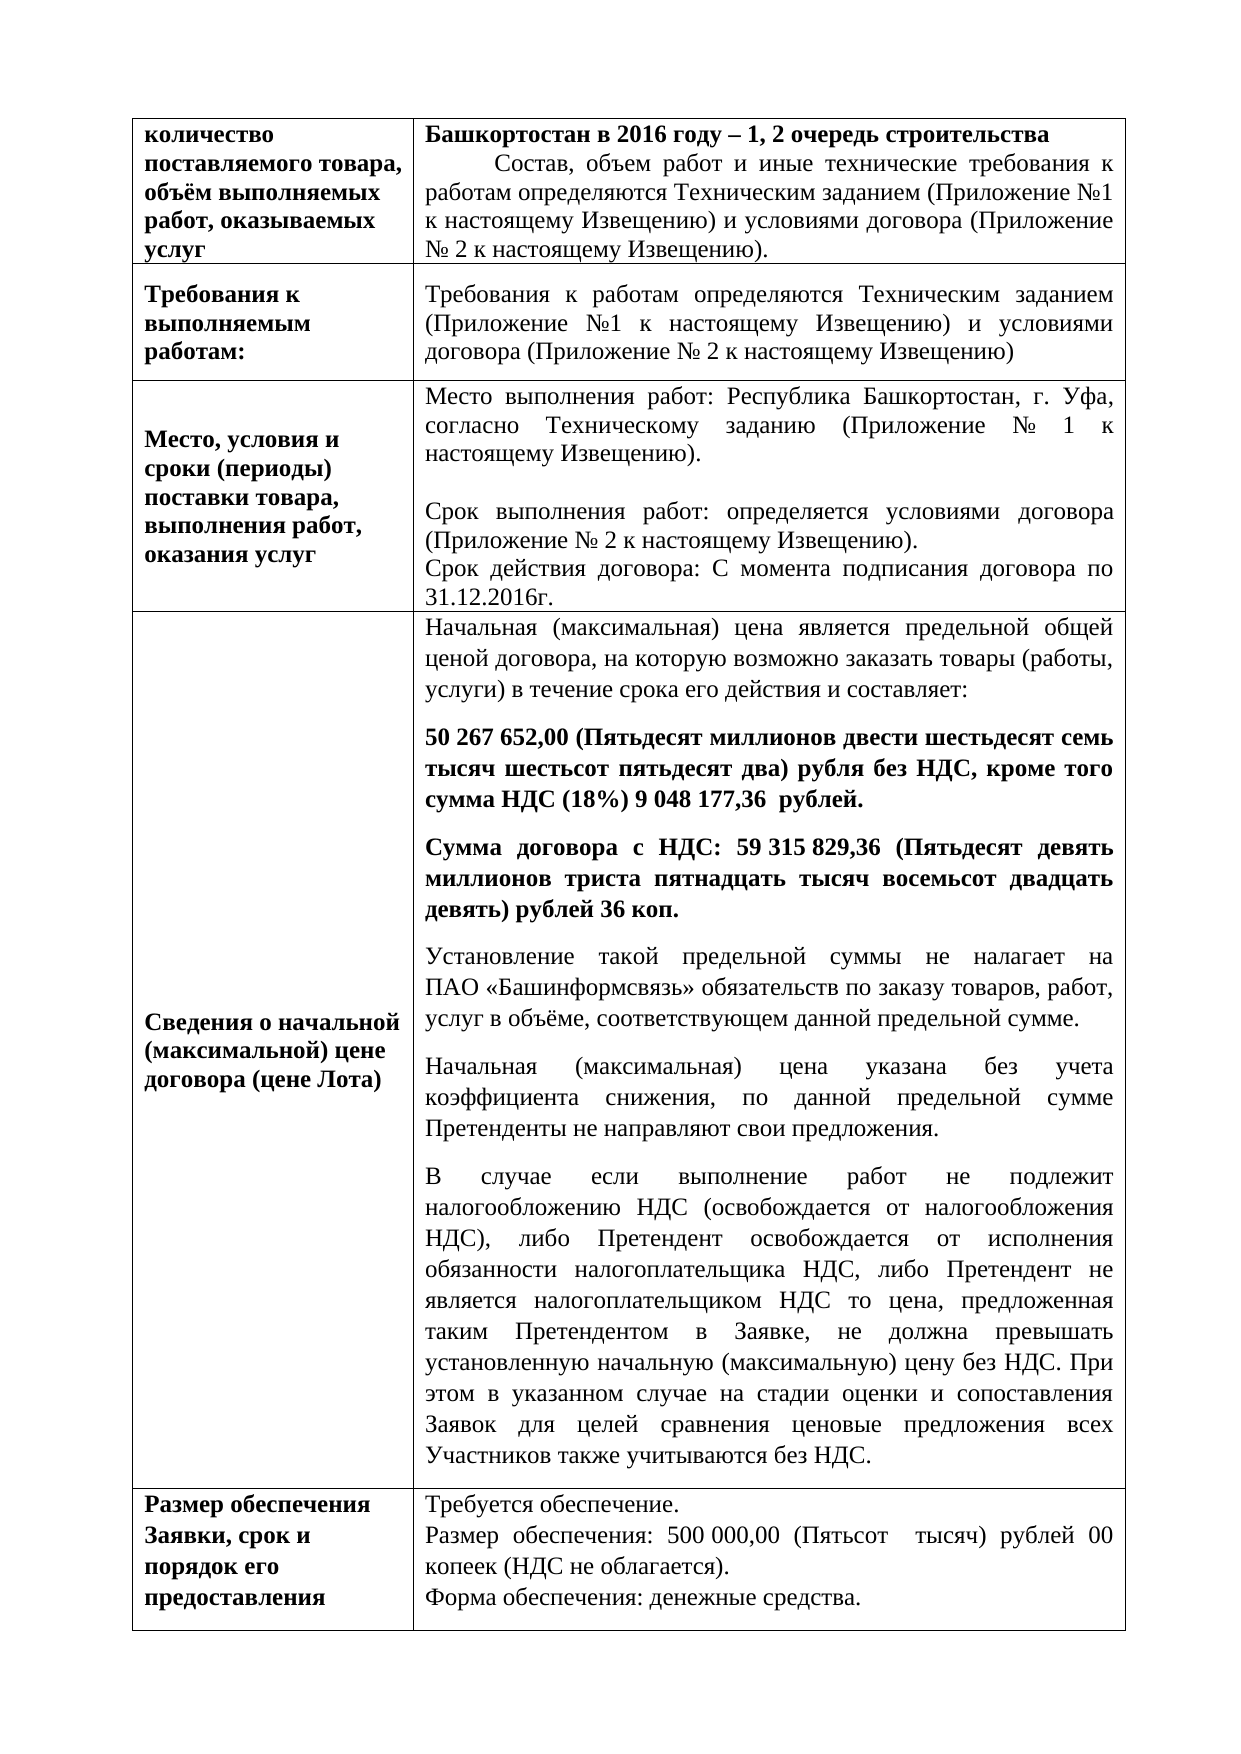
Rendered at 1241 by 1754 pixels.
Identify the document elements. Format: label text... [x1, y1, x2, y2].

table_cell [414, 119, 1125, 263]
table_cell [414, 1489, 1125, 1629]
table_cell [133, 119, 413, 263]
table_cell Сведения о начальной (максимальной) цене договора (цене Лота) [133, 612, 413, 1488]
table_cell Начальная (максимальная) цена является предельной общей ценой договора, на которую возможно заказать товары (работы, услуги) в течение срока его действия и составляет: 50 267 652,00 (Пятьдесят миллионов двести шестьдесят семь тысяч шестьсот пятьдесят два) рубля без НДС, кроме того сумма НДС (18%) 9 048 177,36 рублей. Сумма договора с НДС: 59 315 829,36 (Пятьдесят девять миллионов триста пятнадцать тысяч восемьсот двадцать девять) рублей 36 коп. Установление такой предельной суммы не налагает на ПАО «Башинформсвязь» обязательств по заказу товаров, работ, услуг в объёме, соответствующем данной предельной сумме. Начальная (максимальная) цена указана без учета коэффициента снижения, по данной предельной сумме Претенденты не направляют свои предложения. В случае если выполнение работ не подлежит налогообложению НДС (освобождается от налогообложения НДС), либо Претендент освобождается от исполнения обязанности налогоплательщика НДС, либо Претендент не является налогоплательщиком НДС то цена, предложенная таким Претендентом в Заявке, не должна превышать установленную начальную (максимальную) цену без НДС. При этом в указанном случае на стадии оценки и сопоставления Заявок для целей сравнения ценовые предложения всех Участников также учитываются без НДС. [414, 612, 1125, 1488]
table_cell Требования к выполняемым работам: [133, 264, 413, 380]
table_cell Место выполнения работ: Республика Башкортостан, г. Уфа, согласно Техническому заданию (Приложение № 1 к настоящему Извещению). Срок выполнения работ: определяется условиями договора (Приложение № 2 к настоящему Извещению). Срок действия договора: С момента подписания договора по 31.12.2016г. [414, 381, 1125, 611]
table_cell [133, 1489, 413, 1629]
table_cell Требования к работам определяются Техническим заданием (Приложение №1 к настоящему Извещению) и условиями договора (Приложение № 2 к настоящему Извещению) [414, 264, 1125, 380]
table_cell Место, условия и сроки (периоды) поставки товара, выполнения работ, оказания услуг [133, 381, 413, 611]
